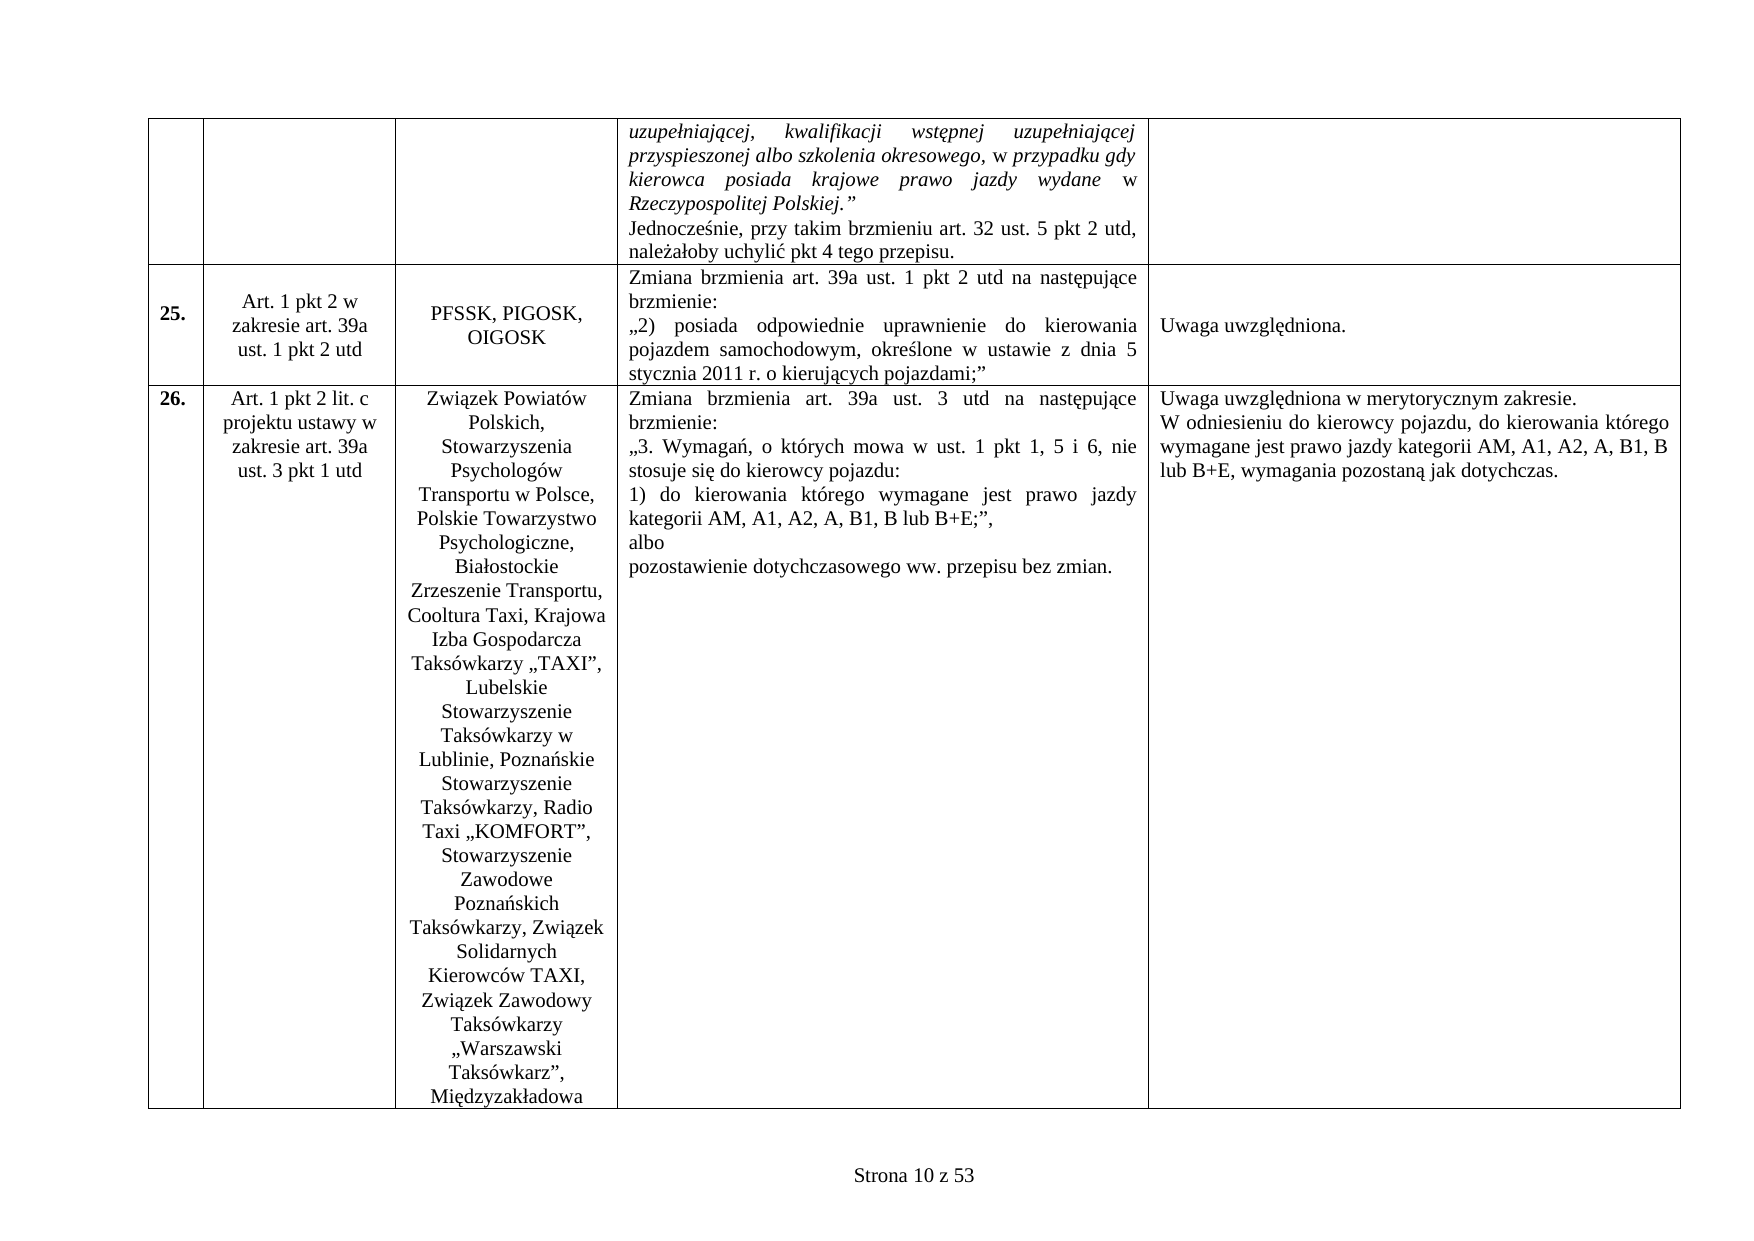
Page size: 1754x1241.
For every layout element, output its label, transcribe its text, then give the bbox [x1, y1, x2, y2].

table_cell Uwaga uwzględniona. [1149, 265, 1680, 385]
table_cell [618, 386, 1148, 1108]
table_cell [1149, 386, 1680, 1108]
table_cell [149, 119, 203, 263]
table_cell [204, 119, 395, 263]
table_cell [204, 386, 395, 1108]
table_cell Zmiana brzmienia art. 39a ust. 1 pkt 2 utd na następujące brzmienie: „2) posiada odpowiednie uprawnienie do kierowania pojazdem samochodowym, określone w ustawie z dnia 5 stycznia 2011 r. o kierujących pojazdami;” [618, 265, 1148, 385]
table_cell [396, 386, 617, 1108]
table_cell Art. 1 pkt 2 w zakresie art. 39a ust. 1 pkt 2 utd [204, 265, 395, 385]
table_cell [618, 119, 1148, 263]
table_cell PFSSK, PIGOSK, OIGOSK [396, 265, 617, 385]
table_cell [149, 386, 203, 1108]
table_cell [396, 119, 617, 263]
table_cell [149, 265, 203, 385]
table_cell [1149, 119, 1680, 263]
